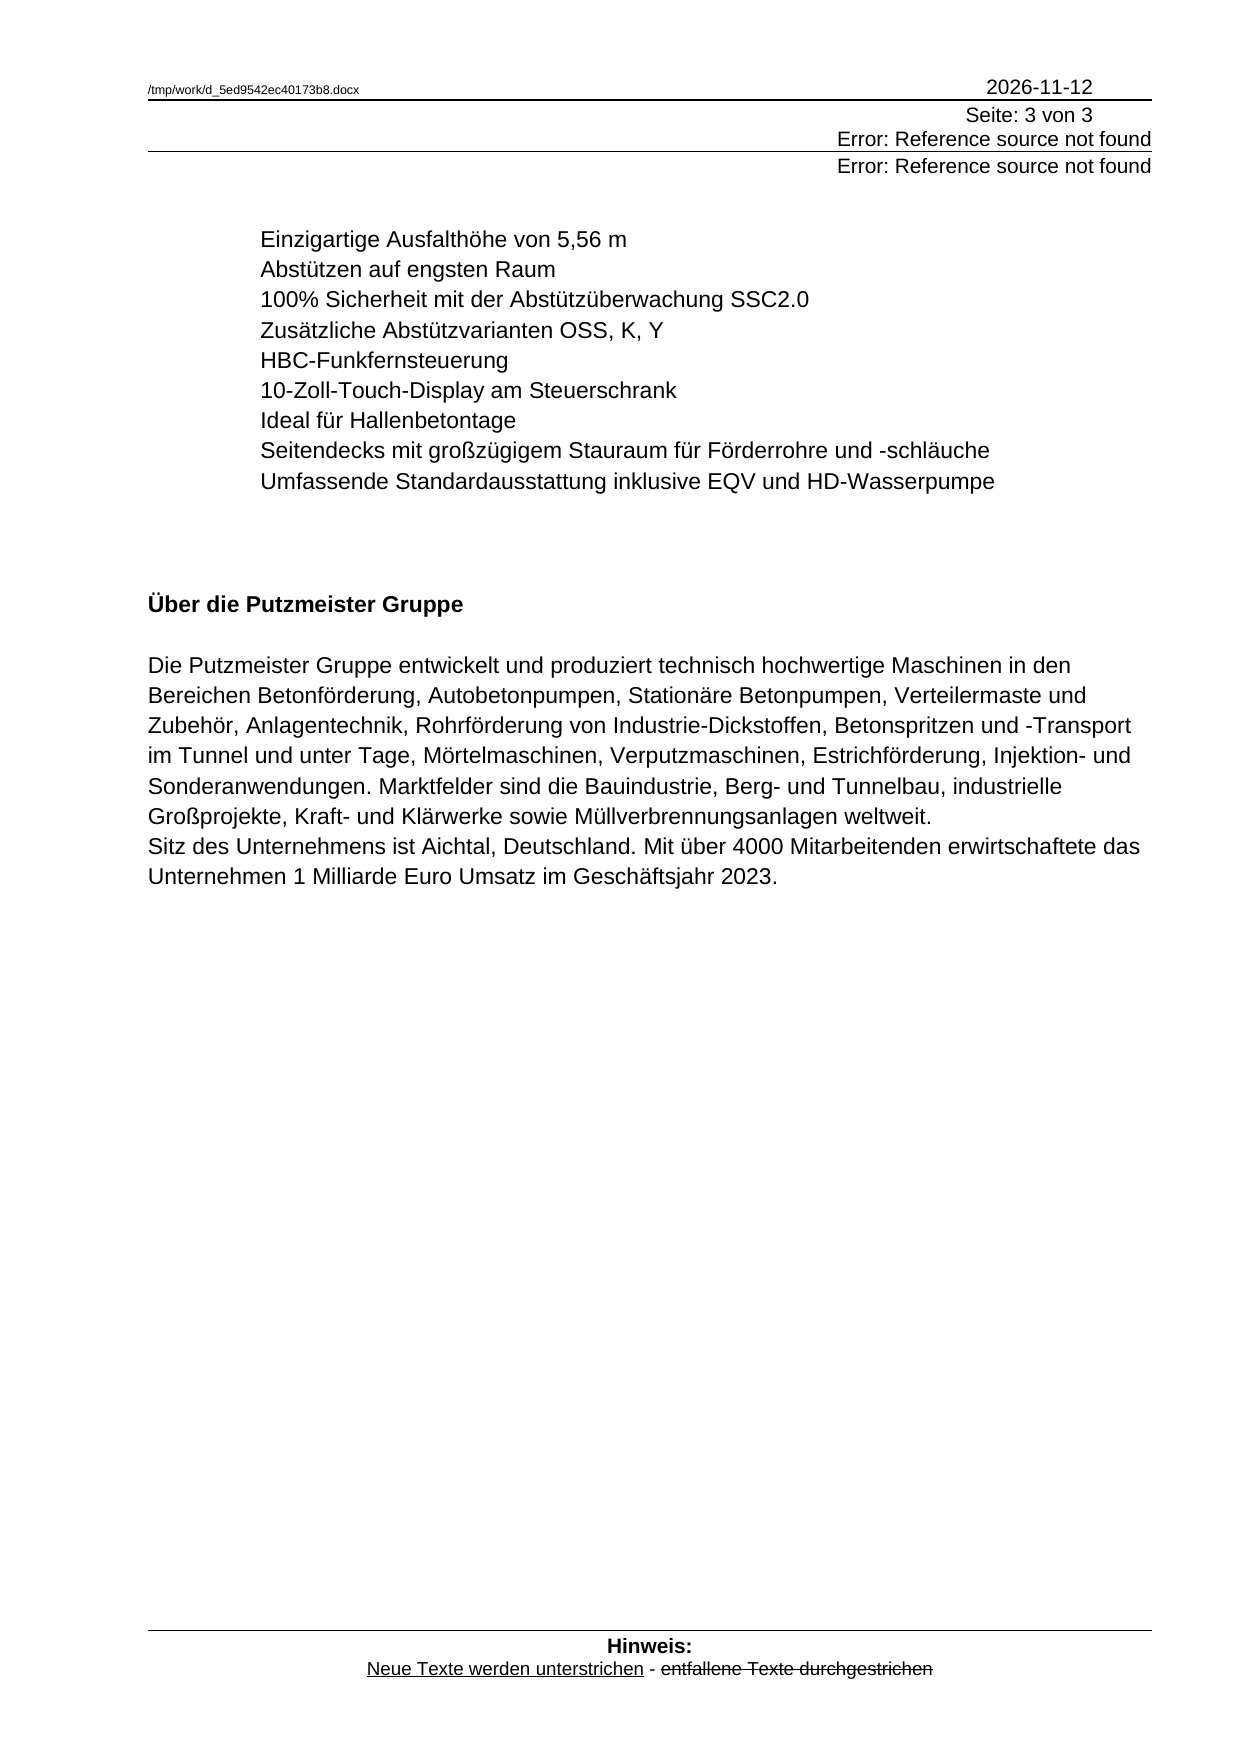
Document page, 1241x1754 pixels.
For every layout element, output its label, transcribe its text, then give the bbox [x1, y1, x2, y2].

text HBC-Funkfernsteuerung [260, 347, 1152, 373]
text Abstützen auf engsten Raum [260, 256, 1152, 283]
text 100% Sicherheit mit der Abstützüberwachung SSC2.0 [260, 286, 1152, 313]
text Ideal für Hallenbetontage [260, 407, 1152, 434]
text Über die Putzmeister Gruppe [148, 591, 1152, 618]
text Umfassende Standardausstattung inklusive EQV und HD-Wasserpumpe [260, 468, 1152, 494]
text Einzigartige Ausfalthöhe von 5,56 m [260, 226, 1152, 252]
text Seitendecks mit großzügigem Stauraum für Förderrohre und -schläuche [260, 437, 1152, 464]
text 10-Zoll-Touch-Display am Steuerschrank [260, 377, 1152, 403]
text Sitz des Unternehmens ist Aichtal, Deutschland. Mit über 4000 Mitarbeitenden erwirtschaftete das Unternehmen 1 Milliarde Euro Umsatz im Geschäftsjahr 2023. [148, 833, 1152, 889]
text Zusätzliche Abstützvarianten OSS, K, Y [260, 317, 1152, 343]
text Die Putzmeister Gruppe entwickelt und produziert technisch hochwertige Maschinen in den Bereichen Betonförderung, Autobetonpumpen, Stationäre Betonpumpen, Verteilermaste und Zubehör, Anlagentechnik, Rohrförderung von Industrie-Dickstoffen, Betonspritzen und -Transport im Tunnel und unter Tage, Mörtelmaschinen, Verputzmaschinen, Estrichförderung, Injektion- und Sonderanwendungen. Marktfelder sind die Bauindustrie, Berg- und Tunnelbau, industrielle Großprojekte, Kraft- und Klärwerke sowie Müllverbrennungsanlagen weltweit. [148, 652, 1152, 829]
